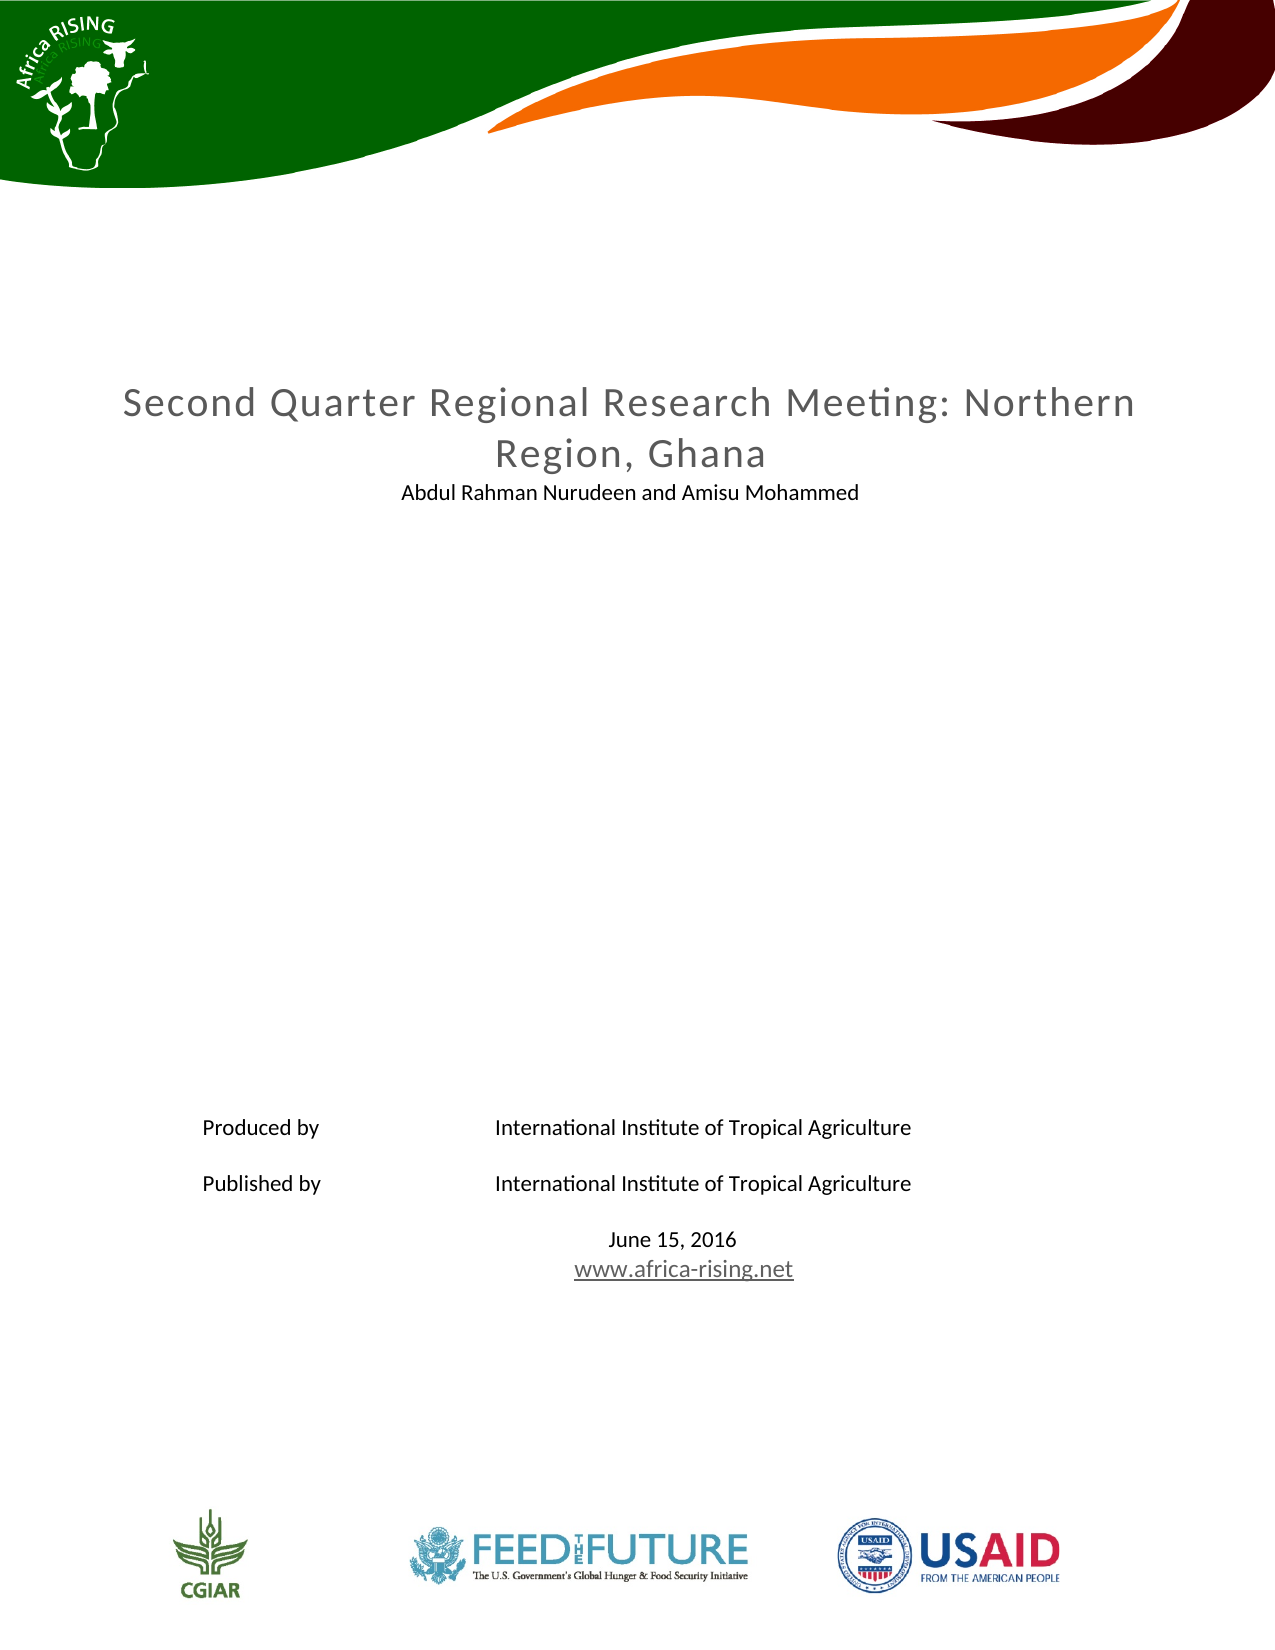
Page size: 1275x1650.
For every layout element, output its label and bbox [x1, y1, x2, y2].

picture [159, 1506, 1060, 1605]
picture [0, 0, 1275, 188]
